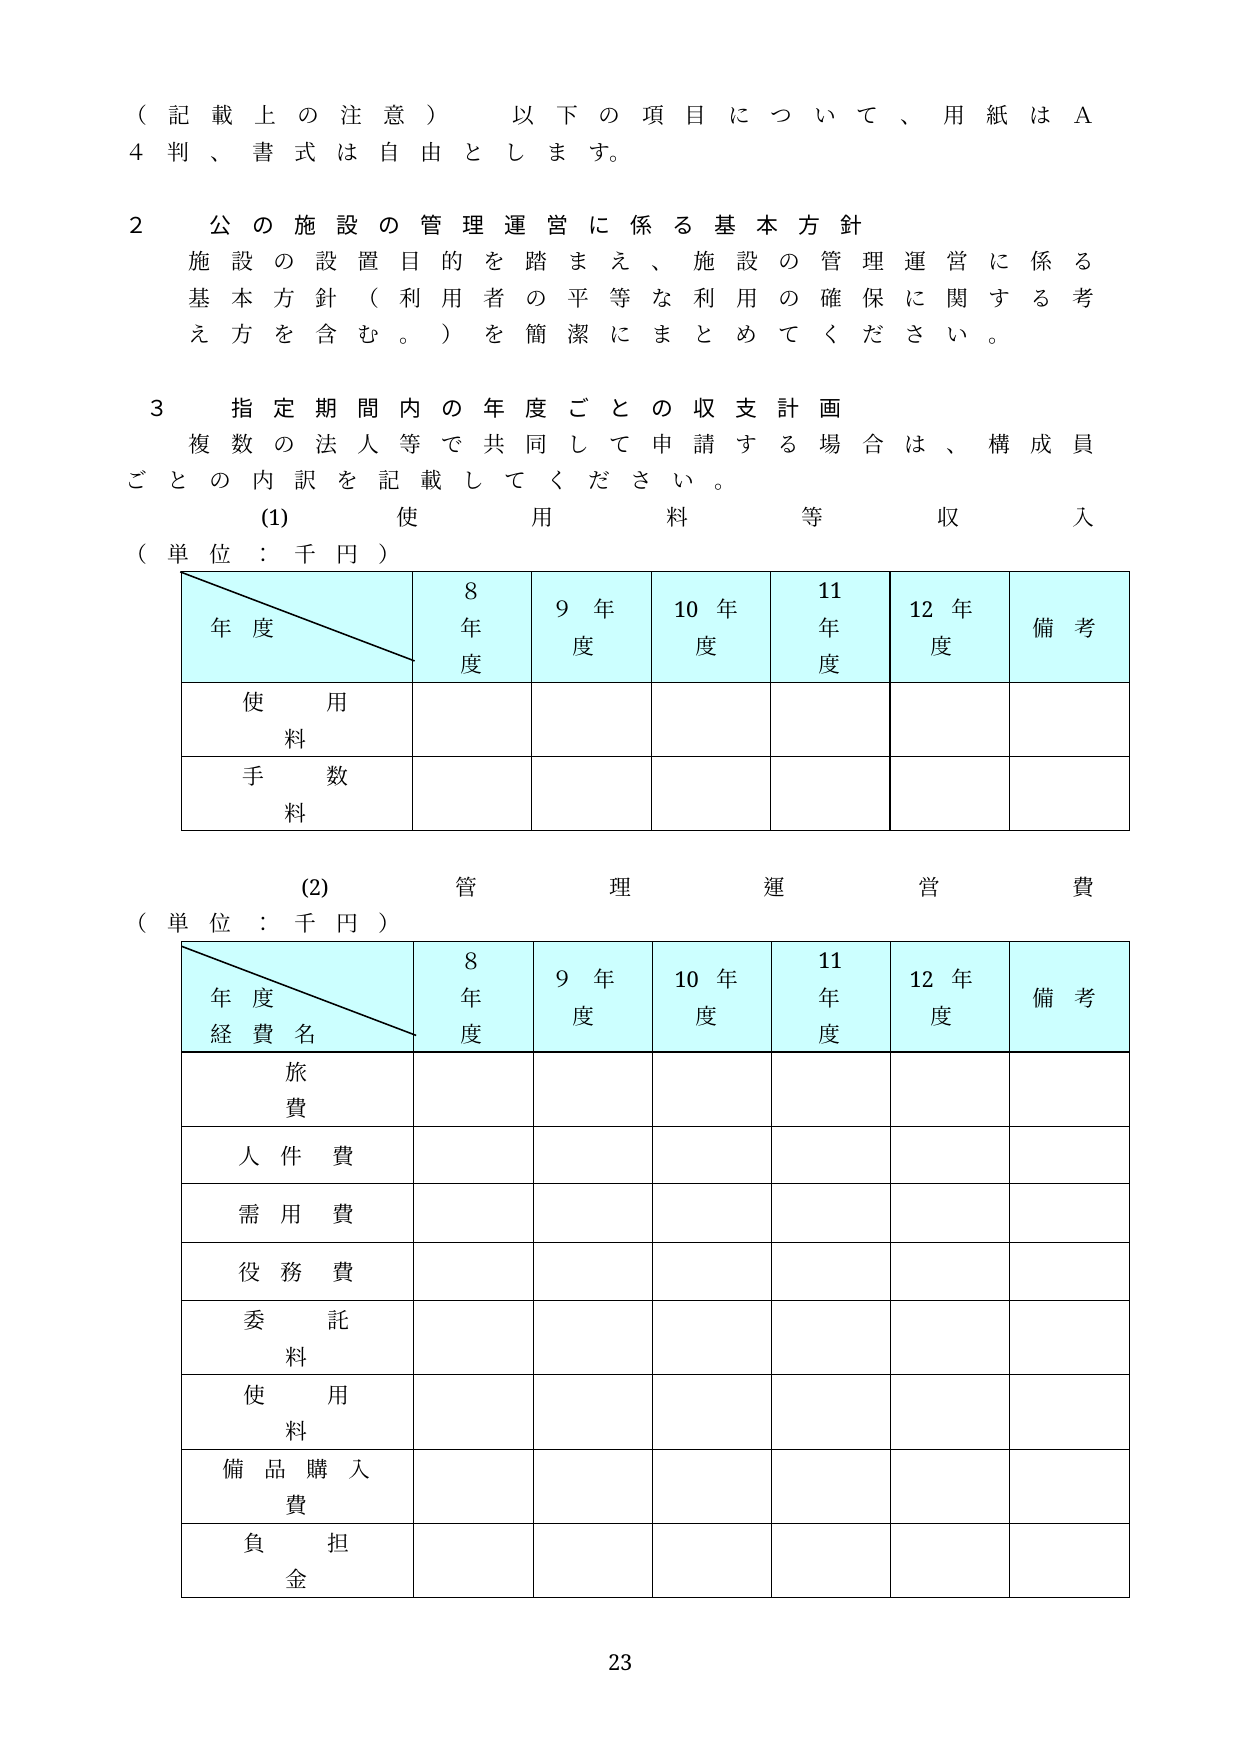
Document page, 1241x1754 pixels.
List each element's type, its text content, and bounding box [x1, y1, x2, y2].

table_cell 人件費 [182, 1127, 413, 1183]
table_cell [534, 1184, 652, 1242]
table_cell 旅 費 [182, 1053, 413, 1126]
table_cell [1010, 1301, 1129, 1374]
table_header 年度 [182, 574, 412, 682]
table_header 12年度 [891, 572, 1009, 682]
table_cell [771, 683, 889, 756]
table_cell [414, 1053, 533, 1126]
table_cell [772, 1127, 890, 1183]
table_cell [891, 1184, 1009, 1242]
table_cell 負 担 金 [182, 1524, 413, 1597]
table_cell 役務費 [182, 1243, 413, 1300]
table_cell [772, 1053, 890, 1126]
table_cell [1010, 1184, 1129, 1242]
table_header 年度 経費名 [182, 942, 413, 1033]
table_header 11年度 [771, 572, 889, 682]
table_header ８年度 [414, 942, 533, 1051]
table_cell [772, 1524, 890, 1597]
table_cell [652, 757, 770, 830]
table_header 10年度 [652, 572, 770, 682]
table_header 備考 [1010, 572, 1129, 682]
table_cell [414, 1375, 533, 1448]
table_cell 委 託 料 [182, 1301, 413, 1374]
table_cell [534, 1053, 652, 1126]
table_cell [534, 1450, 652, 1523]
table_cell [1010, 1524, 1129, 1597]
table_cell [1010, 757, 1129, 830]
table_cell [1010, 1375, 1129, 1448]
table_header 10年度 [653, 942, 771, 1051]
table_cell [534, 1524, 652, 1597]
table_cell 手 数 料 [182, 757, 412, 830]
table_cell [772, 1301, 890, 1374]
table_cell [414, 1184, 533, 1242]
text （記載上の注意） 以下の項目について、用紙はＡ４判、書式は自由とします。 [126, 96, 1114, 169]
table_cell 需用費 [182, 1184, 413, 1242]
text ２ 公の施設の管理運営に係る基本方針 [126, 205, 1114, 242]
table_cell [653, 1053, 771, 1126]
table_cell [1010, 1243, 1129, 1300]
table_cell [891, 1053, 1009, 1126]
table_header ８年度 [413, 572, 531, 682]
table_cell [772, 1375, 890, 1448]
table_cell [771, 757, 889, 830]
table_cell [891, 1524, 1009, 1597]
table_cell [772, 1450, 890, 1523]
table_cell [413, 683, 531, 756]
table_cell [653, 1301, 771, 1374]
table_cell [1010, 1127, 1129, 1183]
table_cell [1010, 1450, 1129, 1523]
table_cell [891, 1127, 1009, 1183]
table_cell [1010, 1053, 1129, 1126]
table_cell [413, 757, 531, 830]
table_cell [534, 1127, 652, 1183]
table_header ９年度 [532, 572, 651, 682]
table_cell [891, 1243, 1009, 1300]
table_header ９年度 [534, 942, 652, 1051]
table_cell [534, 1243, 652, 1300]
text (2)管理運営費 （単位：千円） [126, 868, 1114, 941]
table_header 備考 [1010, 942, 1129, 1051]
text ３ 指定期間内の年度ごとの収支計画 [126, 388, 1114, 425]
table_cell [772, 1243, 890, 1300]
table_header 年度 経費名 [182, 948, 413, 1051]
table_cell [891, 757, 1009, 830]
text (1)使用料等収入 （単位：千円） [126, 498, 1114, 571]
table_header 11年度 [772, 942, 890, 1051]
table_cell [891, 1301, 1009, 1374]
table_cell [653, 1524, 771, 1597]
table_cell [532, 683, 651, 756]
text 施設の設置目的を踏まえ、施設の管理運営に係る基本方針（利用者の平等な利用の確保に関する考え方を含む。）を簡潔にまとめてください。 [168, 242, 1114, 352]
table_cell [653, 1184, 771, 1242]
table_cell [652, 683, 770, 756]
table_cell [414, 1450, 533, 1523]
table_cell [772, 1184, 890, 1242]
text 複数の法人等で共同して申請する場合は、構成員ごとの内訳を記載してください。 [126, 425, 1114, 498]
table_cell 使 用 料 [182, 683, 412, 756]
table_header 年度 [186, 572, 412, 658]
table_cell [534, 1301, 652, 1374]
table_cell 使 用 料 [182, 1375, 413, 1448]
table_header 12年度 [891, 942, 1009, 1051]
table_cell [653, 1243, 771, 1300]
table_cell [1010, 683, 1129, 756]
table_cell [414, 1301, 533, 1374]
table_cell [653, 1127, 771, 1183]
table_cell [891, 683, 1009, 756]
table_cell [891, 1375, 1009, 1448]
table_cell [414, 1243, 533, 1300]
table_cell 備品購入費 [182, 1450, 413, 1523]
table_cell [534, 1375, 652, 1448]
table_cell [414, 1524, 533, 1597]
table_cell [653, 1375, 771, 1448]
table_cell [891, 1450, 1009, 1523]
table_cell [414, 1127, 533, 1183]
table_cell [532, 757, 651, 830]
table_cell [653, 1450, 771, 1523]
